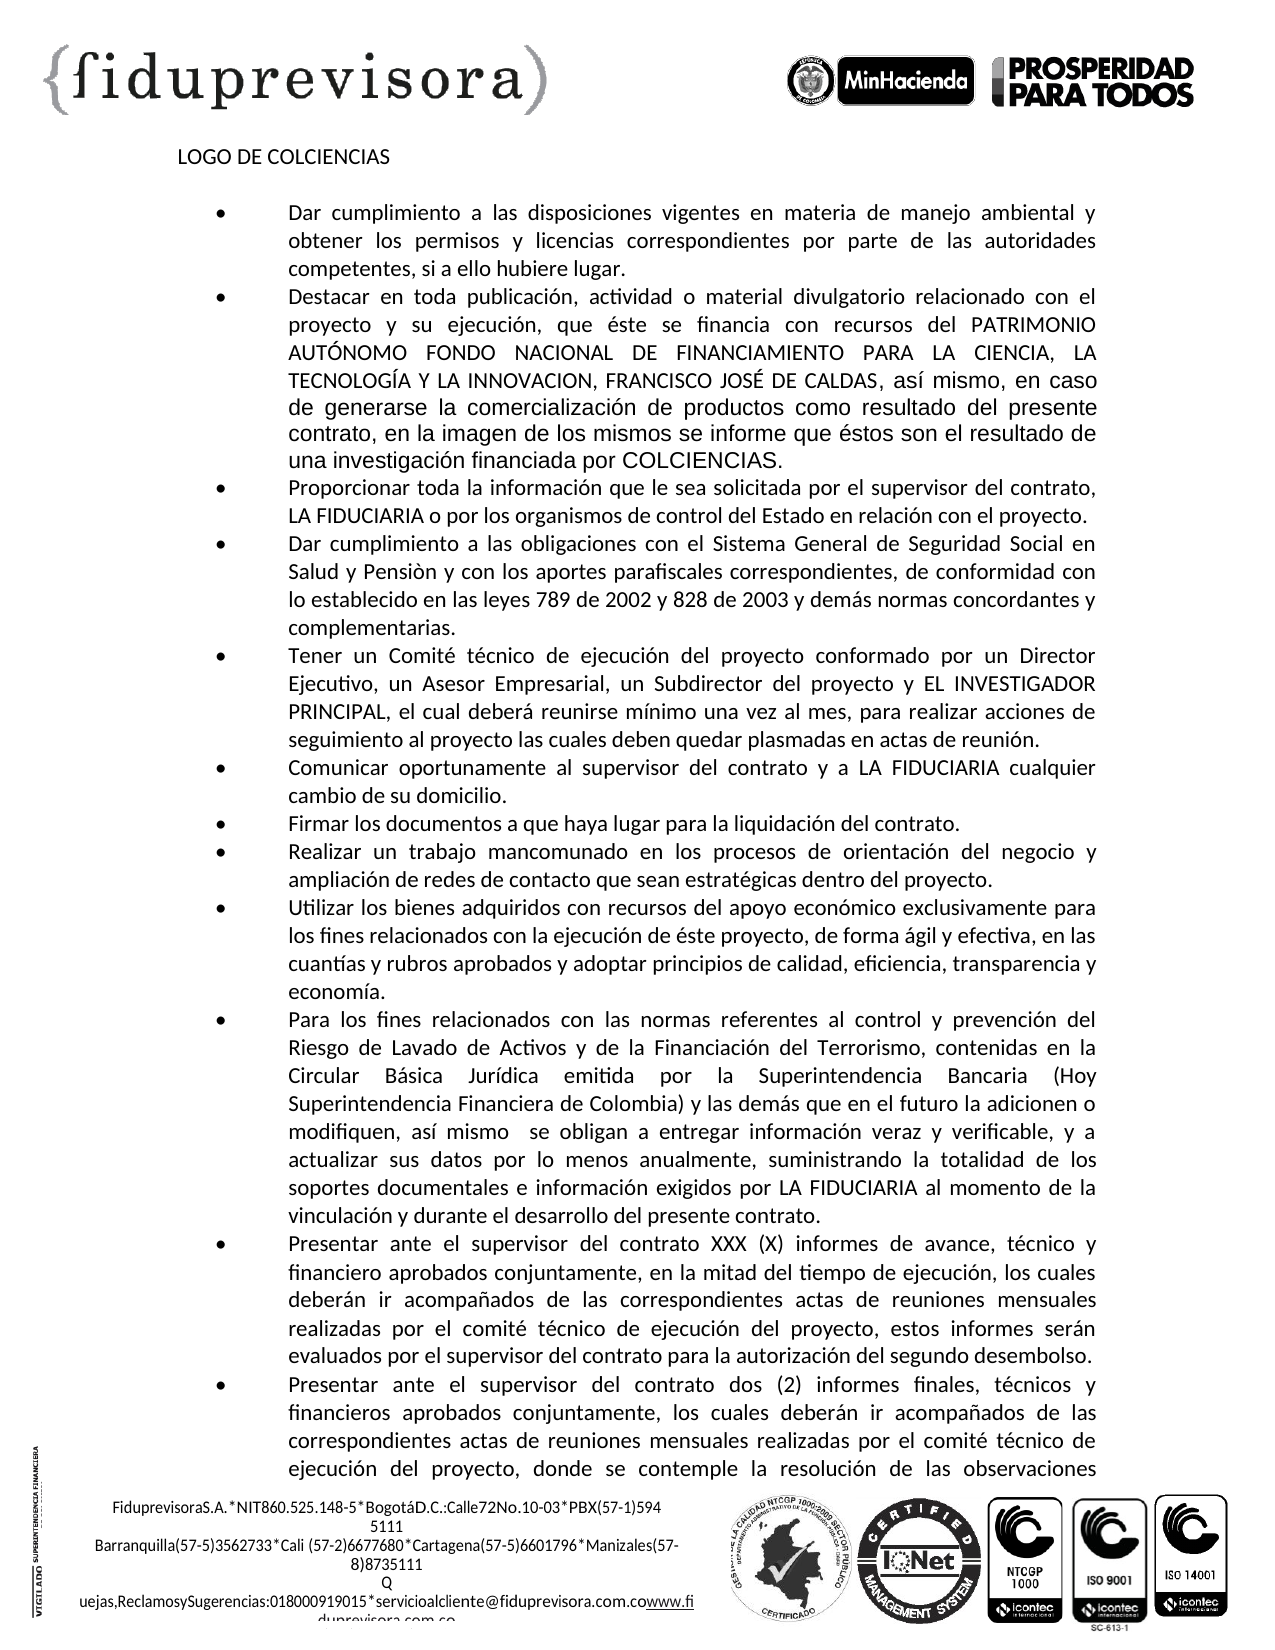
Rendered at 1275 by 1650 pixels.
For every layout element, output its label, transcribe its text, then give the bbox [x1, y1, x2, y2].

list Firmar los documentos a que haya lugar para la liquidación del contrato. [215, 809, 1098, 837]
picture [778, 48, 980, 118]
picture [1152, 1492, 1230, 1619]
list Destacar en toda publicación, actividad o material divulgatorio relacionado con el proyecto y su ejecución, que éste se financia con recursos del PATRIMONIO AUTÓNOMO FONDO NACIONAL DE FINANCIAMIENTO PARA LA CIENCIA, LA TECNOLOGÍA Y LA INNOVACION, FRANCISCO JOSÉ DE CALDAS, así mismo, en caso de generarse la comercialización de productos como resultado del presente contrato, en la imagen de los mismos se informe que éstos son el resultado de una investigación financiada por COLCIENCIAS. [215, 282, 1098, 473]
picture [856, 1497, 981, 1624]
picture [723, 1493, 852, 1628]
list Dar cumplimiento a las obligaciones con el Sistema General de Seguridad Social en Salud y Pensiòn y con los aportes parafiscales correspondientes, de conformidad con lo establecido en las leyes 789 de 2002 y 828 de 2003 y demás normas concordantes y complementarias. [215, 529, 1098, 641]
list Dar cumplimiento a las disposiciones vigentes en materia de manejo ambiental y obtener los permisos y licencias correspondientes por parte de las autoridades competentes, si a ello hubiere lugar. [215, 198, 1098, 282]
picture [987, 47, 1204, 122]
list Proporcionar toda la información que le sea solicitada por el supervisor del contrato, LA FIDUCIARIA o por los organismos de control del Estado en relación con el proyecto. [215, 473, 1098, 529]
list Presentar ante el supervisor del contrato XXX (X) informes de avance, técnico y financiero aprobados conjuntamente, en la mitad del tiempo de ejecución, los cuales deberán ir acompañados de las correspondientes actas de reuniones mensuales realizadas por el comité técnico de ejecución del proyecto, estos informes serán evaluados por el supervisor del contrato para la autorización del segundo desembolso. [215, 1229, 1098, 1370]
picture [1071, 1497, 1148, 1632]
list Tener un Comité técnico de ejecución del proyecto conformado por un Director Ejecutivo, un Asesor Empresarial, un Subdirector del proyecto y EL INVESTIGADOR PRINCIPAL, el cual deberá reunirse mínimo una vez al mes, para realizar acciones de seguimiento al proyecto las cuales deben quedar plasmadas en actas de reunión. [215, 641, 1098, 753]
picture [987, 1497, 1063, 1623]
list Utilizar los bienes adquiridos con recursos del apoyo económico exclusivamente para los fines relacionados con la ejecución de éste proyecto, de forma ágil y efectiva, en las cuantías y rubros aprobados y adoptar principios de calidad, eficiencia, transparencia y economía. [215, 893, 1098, 1005]
list Realizar un trabajo mancomunado en los procesos de orientación del negocio y ampliación de redes de contacto que sean estratégicas dentro del proyecto. [215, 837, 1098, 893]
picture [22, 1443, 59, 1620]
list Para los fines relacionados con las normas referentes al control y prevención del Riesgo de Lavado de Activos y de la Financiación del Terrorismo, contenidas en la Circular Básica Jurídica emitida por la Superintendencia Bancaria (Hoy Superintendencia Financiera de Colombia) y las demás que en el futuro la adicionen o modifiquen, así mismo se obligan a entregar información veraz y verificable, y a actualizar sus datos por lo menos anualmente, suministrando la totalidad de los soportes documentales e información exigidos por LA FIDUCIARIA al momento de la vinculación y durante el desarrollo del presente contrato. [215, 1005, 1098, 1229]
list Comunicar oportunamente al supervisor del contrato y a LA FIDUCIARIA cualquier cambio de su domicilio. [215, 753, 1098, 809]
picture [41, 44, 554, 115]
